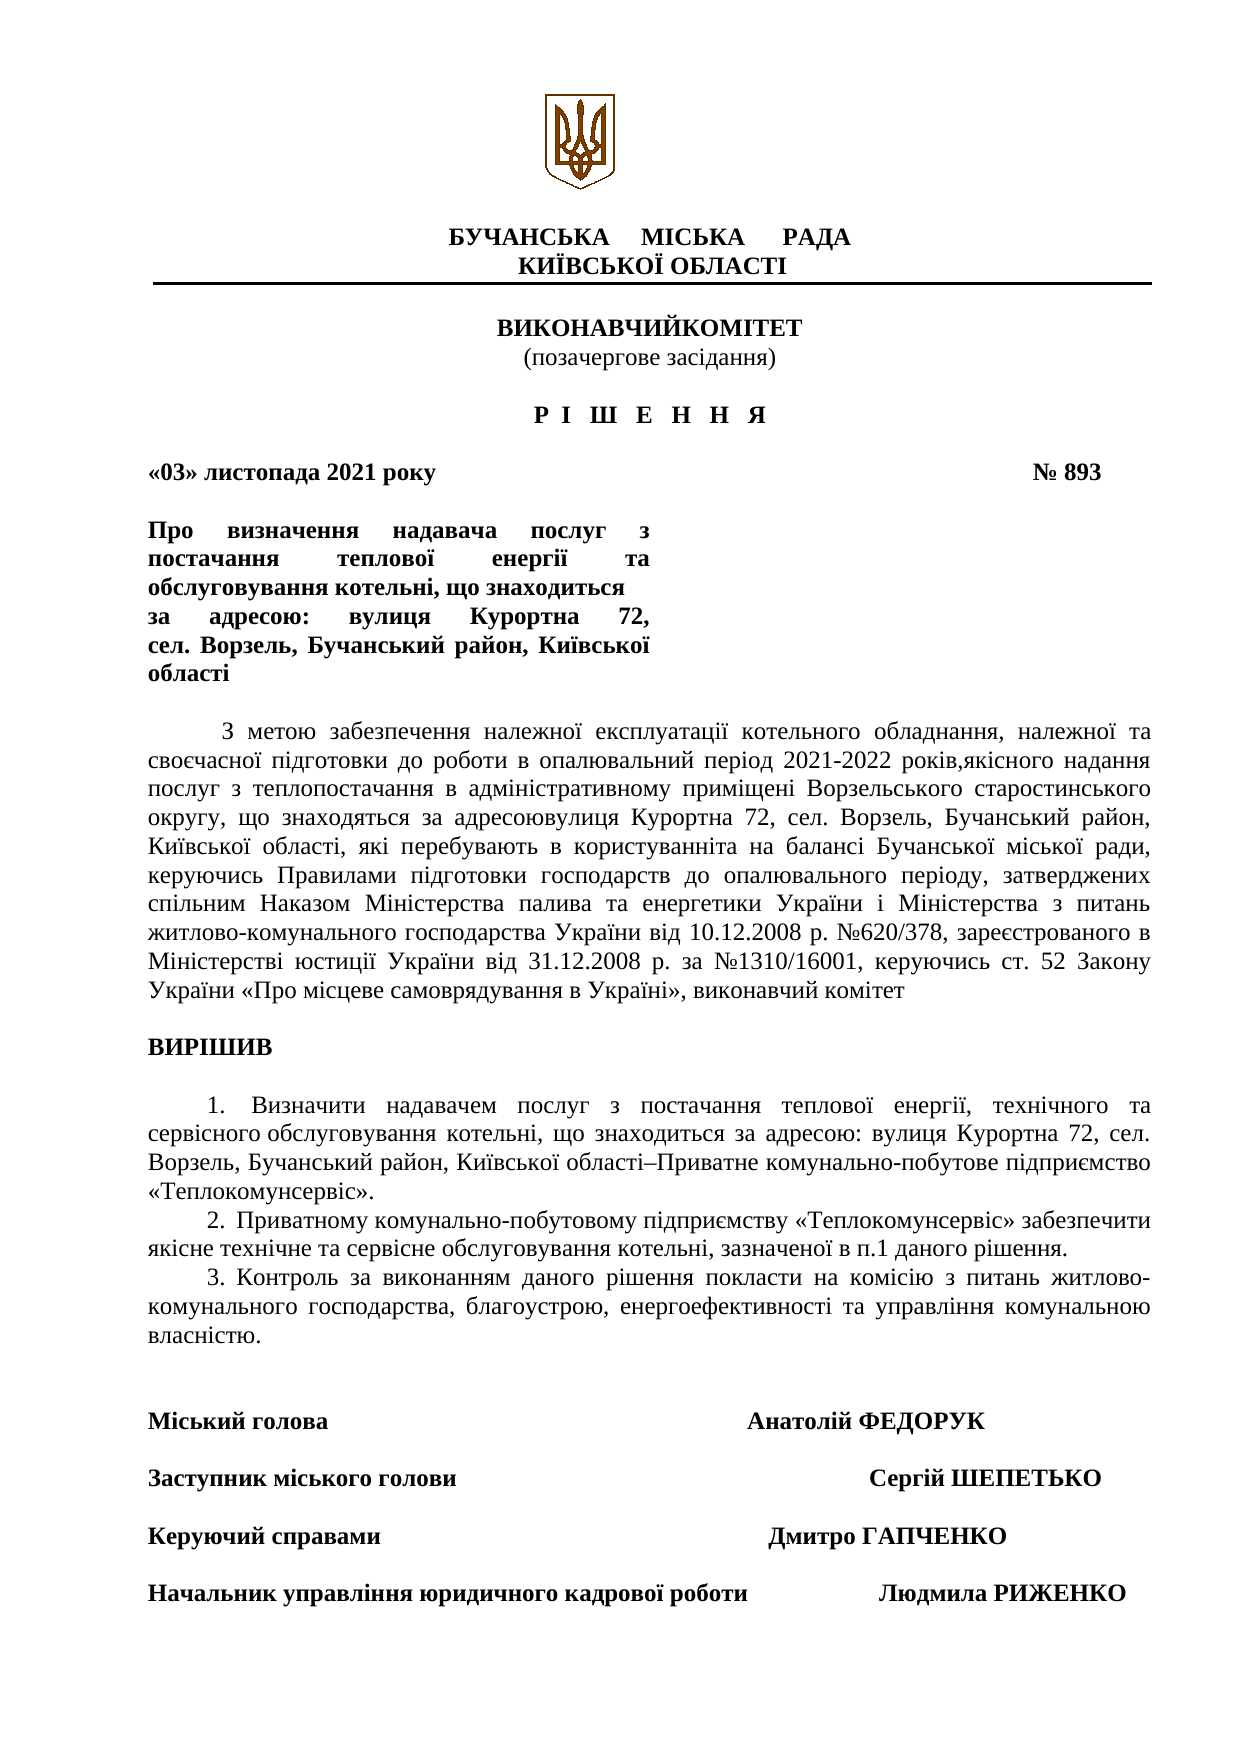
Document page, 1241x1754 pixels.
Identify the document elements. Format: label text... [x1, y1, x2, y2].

list Визначити надавачем послуг з постачання теплової енергії, технічного та сервісного обслуговування котельні, що знаходиться за адресою: вулиця Курортна 72, сел. Ворзель, Бучанський район, Київської області–Приватне комунально-побутове підприємство «Теплокомунсервіс». [148, 1090, 1152, 1205]
picture [538, 88, 623, 194]
text Керуючий справами Дмитро ГАПЧЕНКО [148, 1521, 1152, 1550]
subtitle «03» листопада 2021 року № 893 [148, 457, 1152, 486]
subtitle ВИКОНАВЧИЙКОМІТЕТ [148, 313, 1152, 342]
subtitle КИЇВСЬКОЇ ОБЛАСТІ [153, 251, 1152, 282]
subtitle (позачергове засідання) [148, 342, 1152, 371]
text Міський голова Анатолій ФЕДОРУК [148, 1406, 1152, 1435]
text Про визначення надавача послуг з постачання теплової енергії та обслуговування котельні, що знаходиться [148, 515, 650, 601]
list Приватному комунально-побутовому підприємству «Теплокомунсервіс» забезпечити якісне технічне та сервісне обслуговування котельні, зазначеної в п.1 даного рішення. [148, 1205, 1152, 1262]
text Начальник управління юридичного кадрової роботи Людмила РИЖЕНКО [148, 1578, 1152, 1607]
text за адресою: вулиця Курортна 72, сел. Ворзель, Бучанський район, Київської області [148, 601, 650, 687]
text Заступник міського голови Сергій ШЕПЕТЬКО [148, 1463, 1152, 1492]
text ВИРІШИВ [148, 1032, 1152, 1061]
text БУЧАНСЬКА МІСЬКА РАДА [148, 222, 1152, 251]
list Контроль за виконанням даного рішення покласти на комісію з питань житлово-комунального господарства, благоустрою, енергоефективності та управління комунальною власністю. [148, 1262, 1152, 1348]
subtitle Р І Ш Е Н Н Я [148, 400, 1152, 428]
text З метою забезпечення належної експлуатації котельного обладнання, належної та своєчасної підготовки до роботи в опалювальний період 2021-2022 років,якісного надання послуг з теплопостачання в адміністративному приміщені Ворзельського старостинського округу, що знаходяться за адресоювулиця Курортна 72, сел. Ворзель, Бучанський район, Київської області, які перебувають в користуванніта на балансі Бучанської міської ради, керуючись Правилами підготовки господарств до опалювального періоду, затверджених спільним Наказом Міністерства палива та енергетики України і Міністерства з питань житлово-комунального господарства України від 10.12.2008 р. №620/378, зареєстрованого в Міністерстві юстиції України від 31.12.2008 р. за №1310/16001, керуючись ст. 52 Закону України «Про місцеве самоврядування в Україні», виконавчий комітет [148, 716, 1152, 1003]
